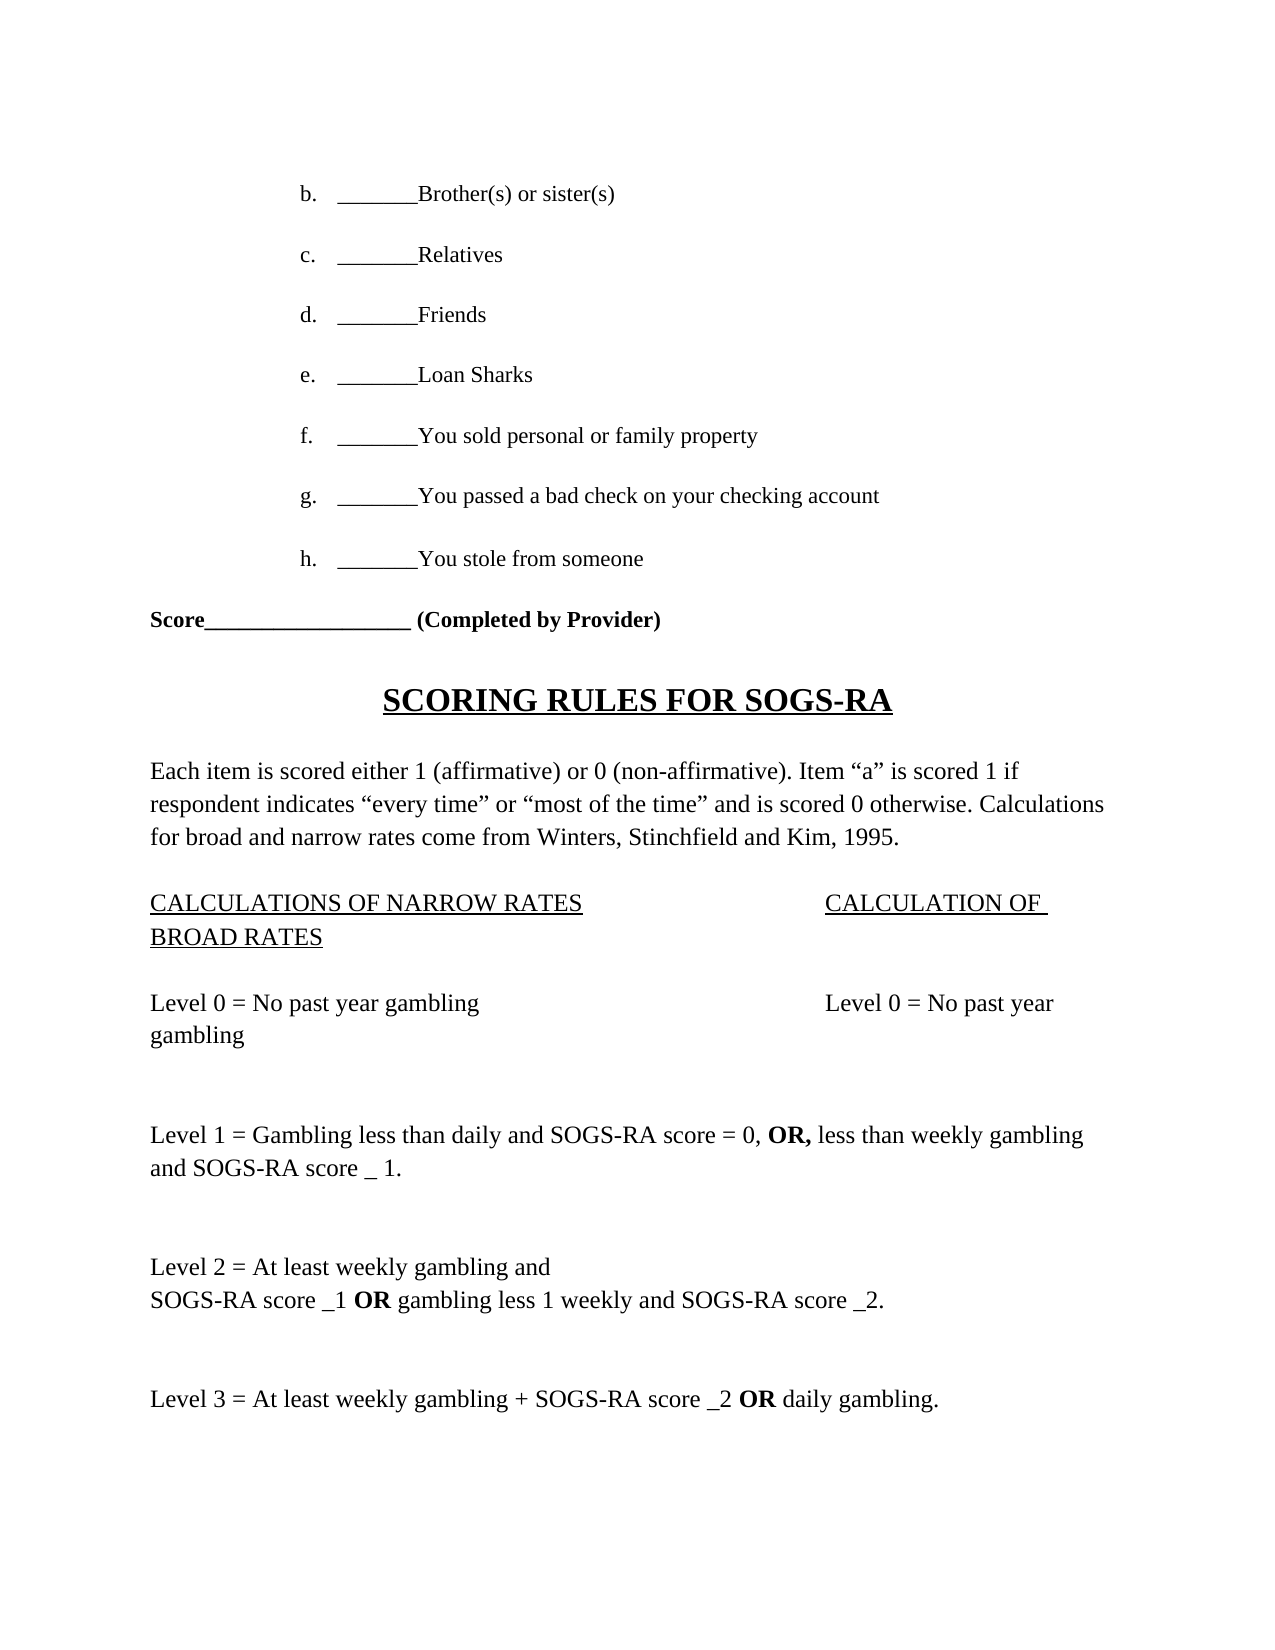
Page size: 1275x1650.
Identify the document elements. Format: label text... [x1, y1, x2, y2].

text Level 1 = SOGS-RA score of _ 1 Level 1 = Gambling less than daily and SOGS-RA score = 0, OR, less than weekly gambling and SOGS-RA score _ 1. [0, 1120, 1125, 1181]
text SCORING RULES FOR SOGS-RA [150, 680, 1125, 718]
text CALCULATIONS OF NARROW RATES CALCULATION OF BROAD RATES [150, 888, 1125, 950]
text Score__________________ (Completed by Provider) [150, 606, 1125, 632]
text b. _______Brother(s) or sister(s) [225, 180, 1125, 207]
text g. _______You passed a bad check on your checking account [300, 482, 1125, 509]
text f. _______You sold personal or family property [300, 422, 1125, 448]
text Level 2 = SOGS-RA score of 2 or 3 Level 2 = At least weekly gambling and [0, 1252, 1125, 1281]
text h. _______You stole from someone [300, 546, 1125, 572]
text Level 0 = No past year gambling Level 0 = No past year gambling [150, 988, 1125, 1049]
text c. _______Relatives [300, 241, 1125, 267]
text Level 3 = SOGS-RA score of _4 Level 3 = At least weekly gambling + SOGS-RA score _2 OR daily gambling. [0, 1384, 1125, 1413]
text e. _______Loan Sharks [300, 361, 1125, 388]
text SOGS-RA score _1 OR gambling less 1 weekly and SOGS-RA score _2. [0, 1285, 1125, 1313]
text Each item is scored either 1 (affirmative) or 0 (non-affirmative). Item “a” is scored 1 if respondent indicates “every time” or “most of the time” and is scored 0 otherwise. Calculations for broad and narrow rates come from Winters, Stinchfield and Kim, 1995. [150, 756, 1125, 851]
text d. _______Friends [300, 301, 1125, 327]
